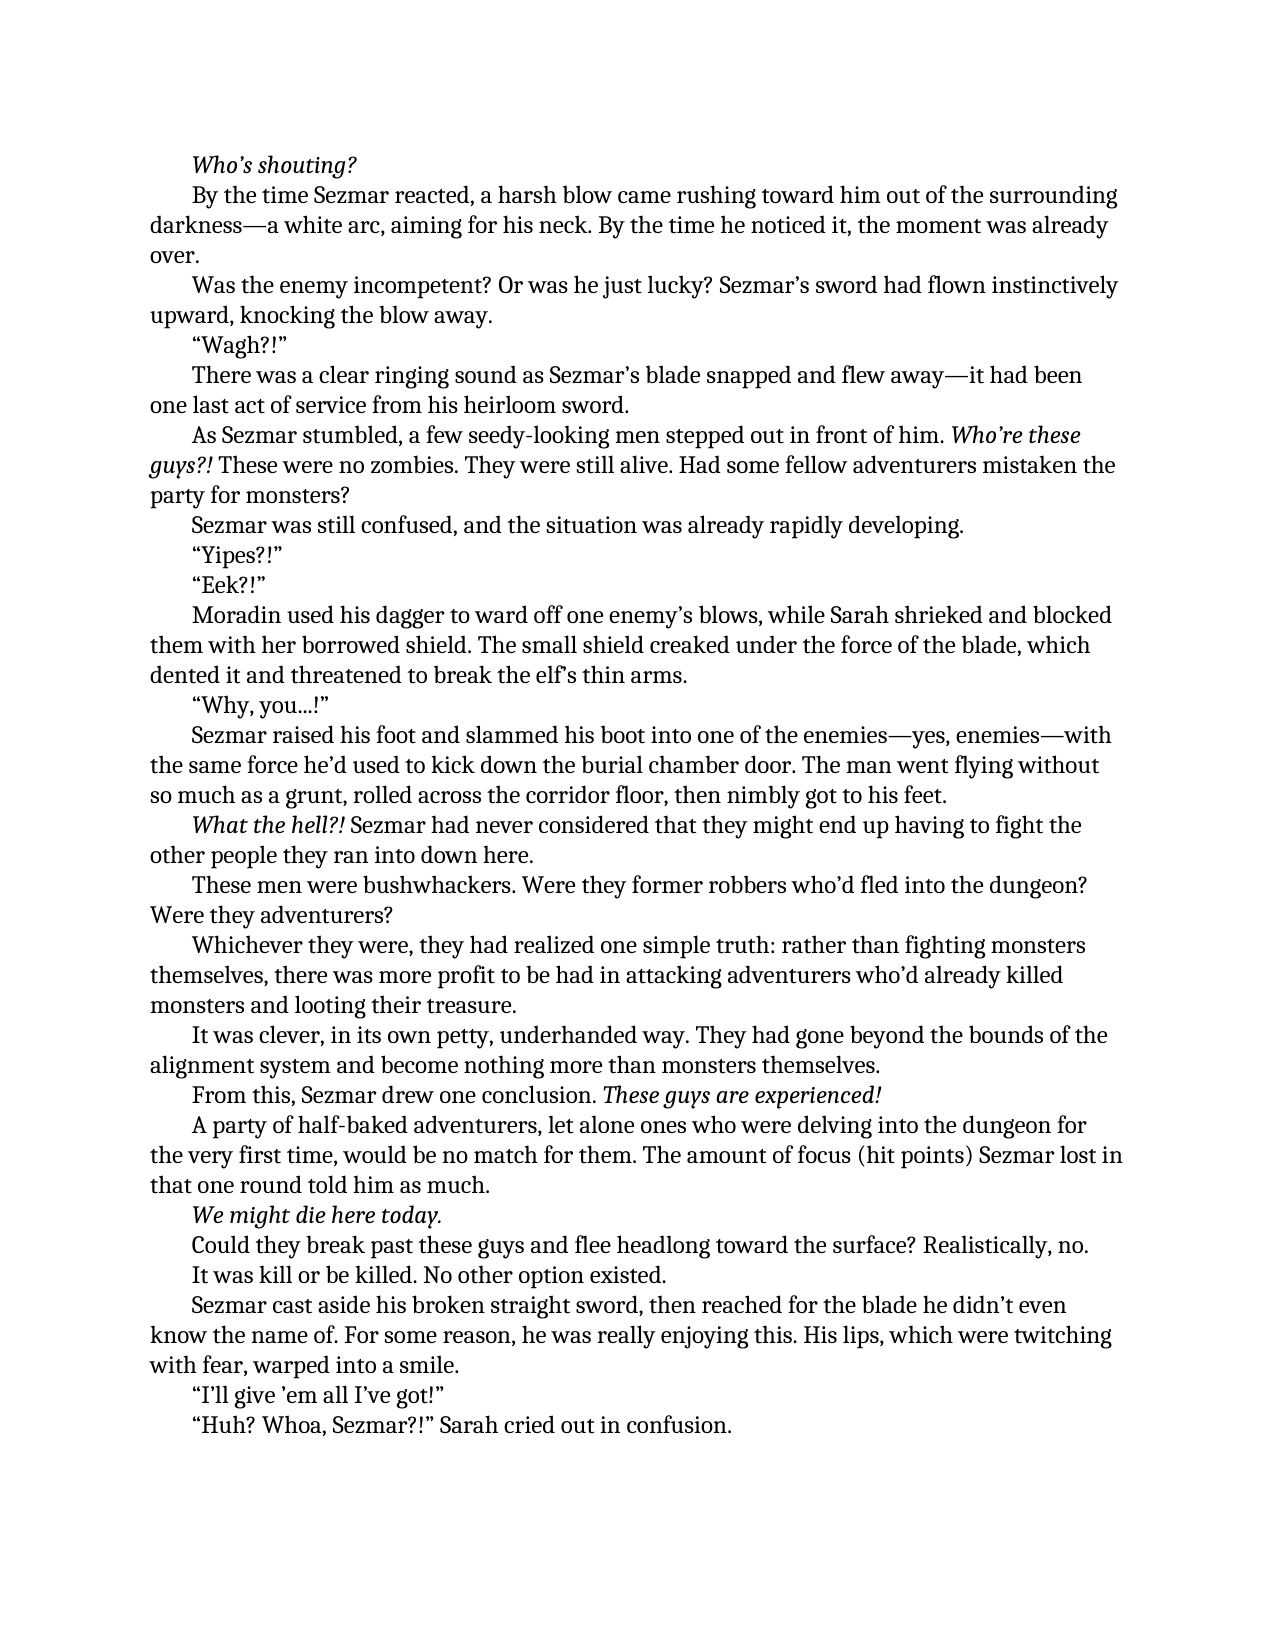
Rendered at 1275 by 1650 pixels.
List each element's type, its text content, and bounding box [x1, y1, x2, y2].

text “Why, you...!” [150, 690, 1125, 720]
text “Huh? Whoa, Sezmar?!” Sarah cried out in confusion. [150, 1410, 1125, 1440]
text Moradin used his dagger to ward off one enemy’s blows, while Sarah shrieked and blocked them with her borrowed shield. The small shield creaked under the force of the blade, which dented it and threatened to break the elf’s thin arms. [150, 600, 1125, 690]
text “Eek?!” [150, 570, 1125, 600]
text From this, Sezmar drew one conclusion. These guys are experienced! [150, 1080, 1125, 1110]
text A party of half-baked adventurers, let alone ones who were delving into the dungeon for the very first time, would be no match for them. The amount of focus (hit points) Sezmar lost in that one round told him as much. [150, 1110, 1125, 1200]
text By the time Sezmar reacted, a harsh blow came rushing toward him out of the surrounding darkness—a white arc, aiming for his neck. By the time he noticed it, the moment was already over. [150, 180, 1125, 270]
text “I’ll give ’em all I’ve got!” [150, 1380, 1125, 1410]
text It was clever, in its own petty, underhanded way. They had gone beyond the bounds of the alignment system and become nothing more than monsters themselves. [150, 1020, 1125, 1080]
text As Sezmar stumbled, a few seedy-looking men stepped out in front of him. Who’re these guys?! These were no zombies. They were still alive. Had some fellow adventurers mistaken the party for monsters? [150, 420, 1125, 510]
text We might die here today. [150, 1200, 1125, 1230]
text Sezmar cast aside his broken straight sword, then reached for the blade he didn’t even know the name of. For some reason, he was really enjoying this. His lips, which were twitching with fear, warped into a smile. [150, 1290, 1125, 1380]
text Sezmar was still confused, and the situation was already rapidly developing. [150, 510, 1125, 540]
text “Wagh?!” [150, 330, 1125, 360]
text Sezmar raised his foot and slammed his boot into one of the enemies—yes, enemies—with the same force he’d used to kick down the burial chamber door. The man went flying without so much as a grunt, rolled across the corridor floor, then nimbly got to his feet. [150, 720, 1125, 810]
text These men were bushwhackers. Were they former robbers who’d fled into the dungeon? Were they adventurers? [150, 870, 1125, 930]
text Whichever they were, they had realized one simple truth: rather than fighting monsters themselves, there was more profit to be had in attacking adventurers who’d already killed monsters and looting their treasure. [150, 930, 1125, 1020]
text It was kill or be killed. No other option existed. [150, 1260, 1125, 1290]
text Who’s shouting? [150, 150, 1125, 180]
text “Yipes?!” [150, 540, 1125, 570]
text Could they break past these guys and flee headlong toward the surface? Realistically, no. [150, 1230, 1125, 1260]
text There was a clear ringing sound as Sezmar’s blade snapped and flew away—it had been one last act of service from his heirloom sword. [150, 360, 1125, 420]
text What the hell?! Sezmar had never considered that they might end up having to fight the other people they ran into down here. [150, 810, 1125, 870]
text Was the enemy incompetent? Or was he just lucky? Sezmar’s sword had flown instinctively upward, knocking the blow away. [150, 270, 1125, 330]
